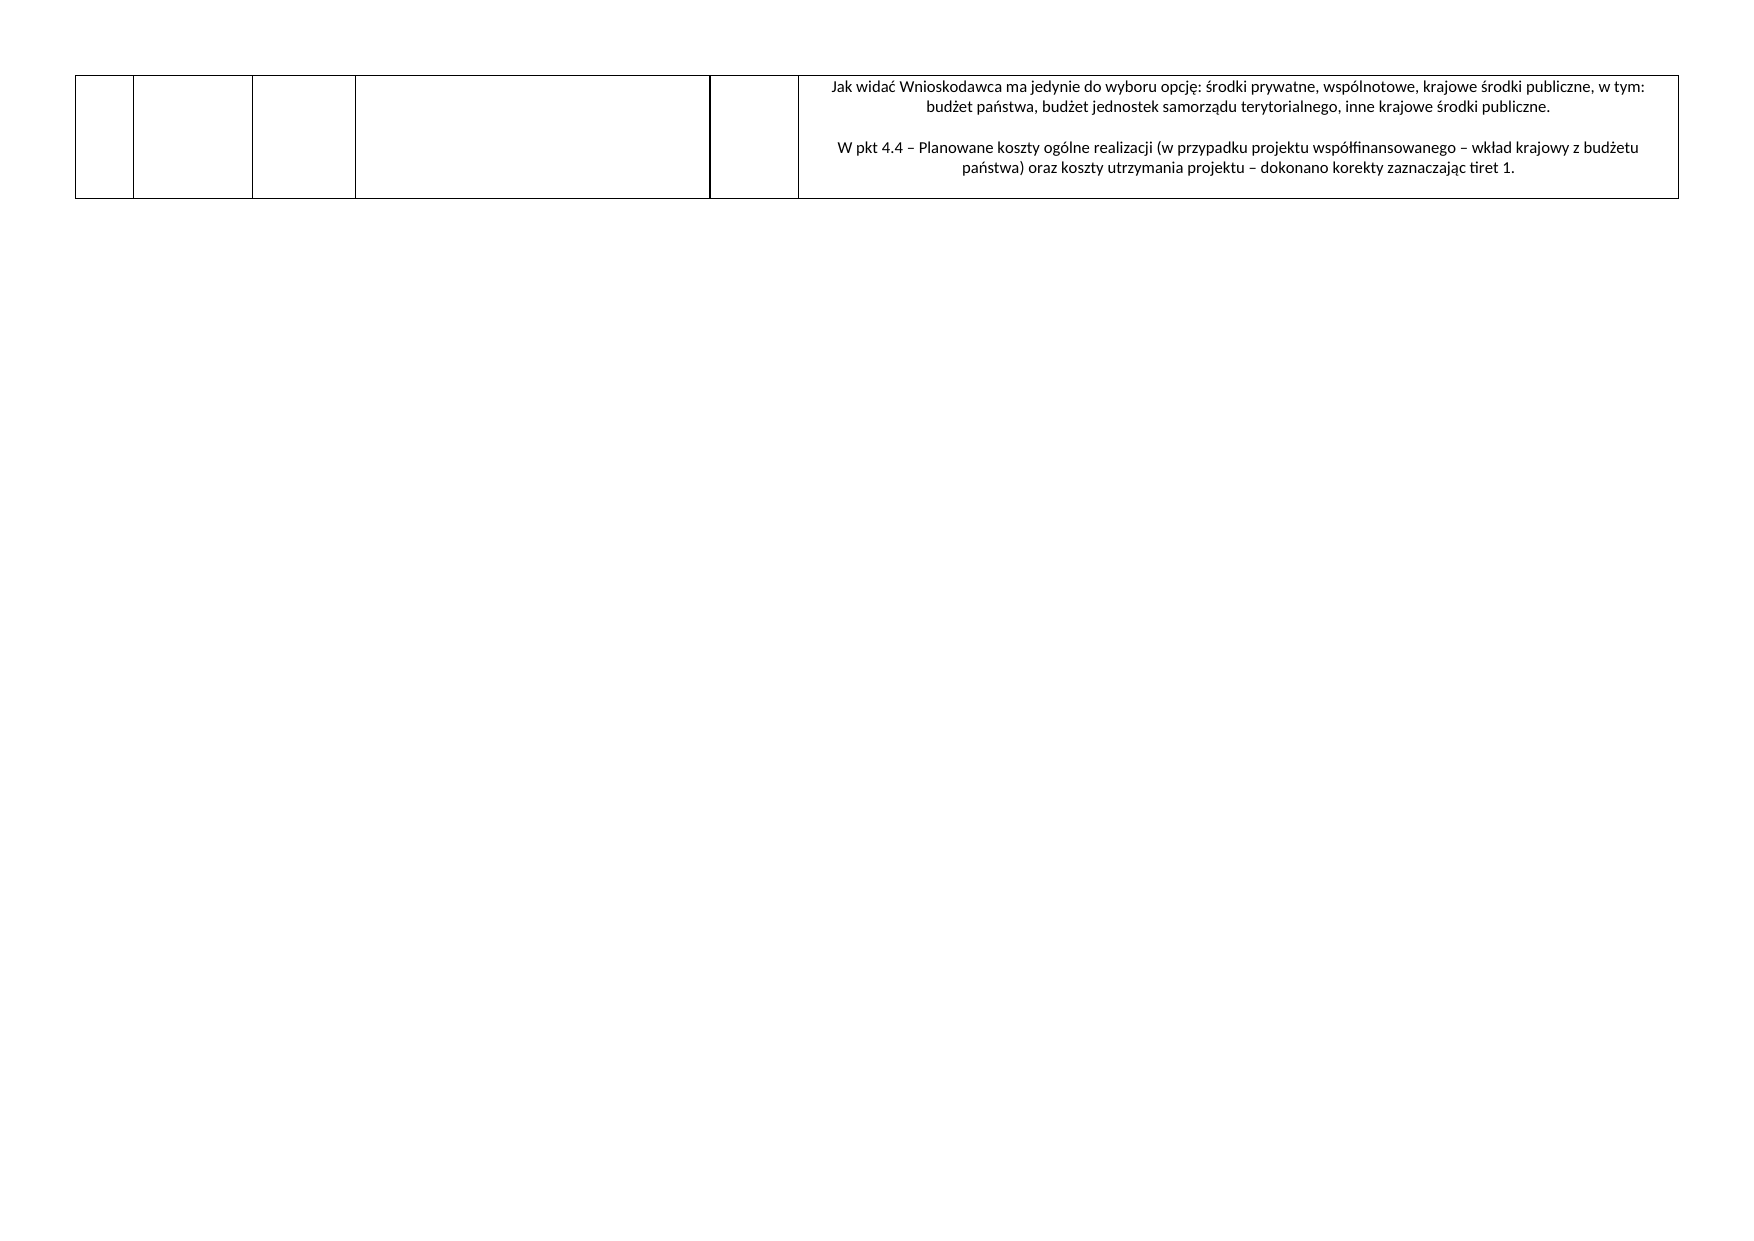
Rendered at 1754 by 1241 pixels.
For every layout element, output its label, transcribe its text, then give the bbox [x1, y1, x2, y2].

table_cell MF [134, 76, 252, 198]
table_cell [253, 76, 355, 198]
table_cell - [711, 76, 798, 198]
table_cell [799, 76, 1678, 198]
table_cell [356, 76, 709, 198]
table_cell 1 [76, 76, 133, 198]
